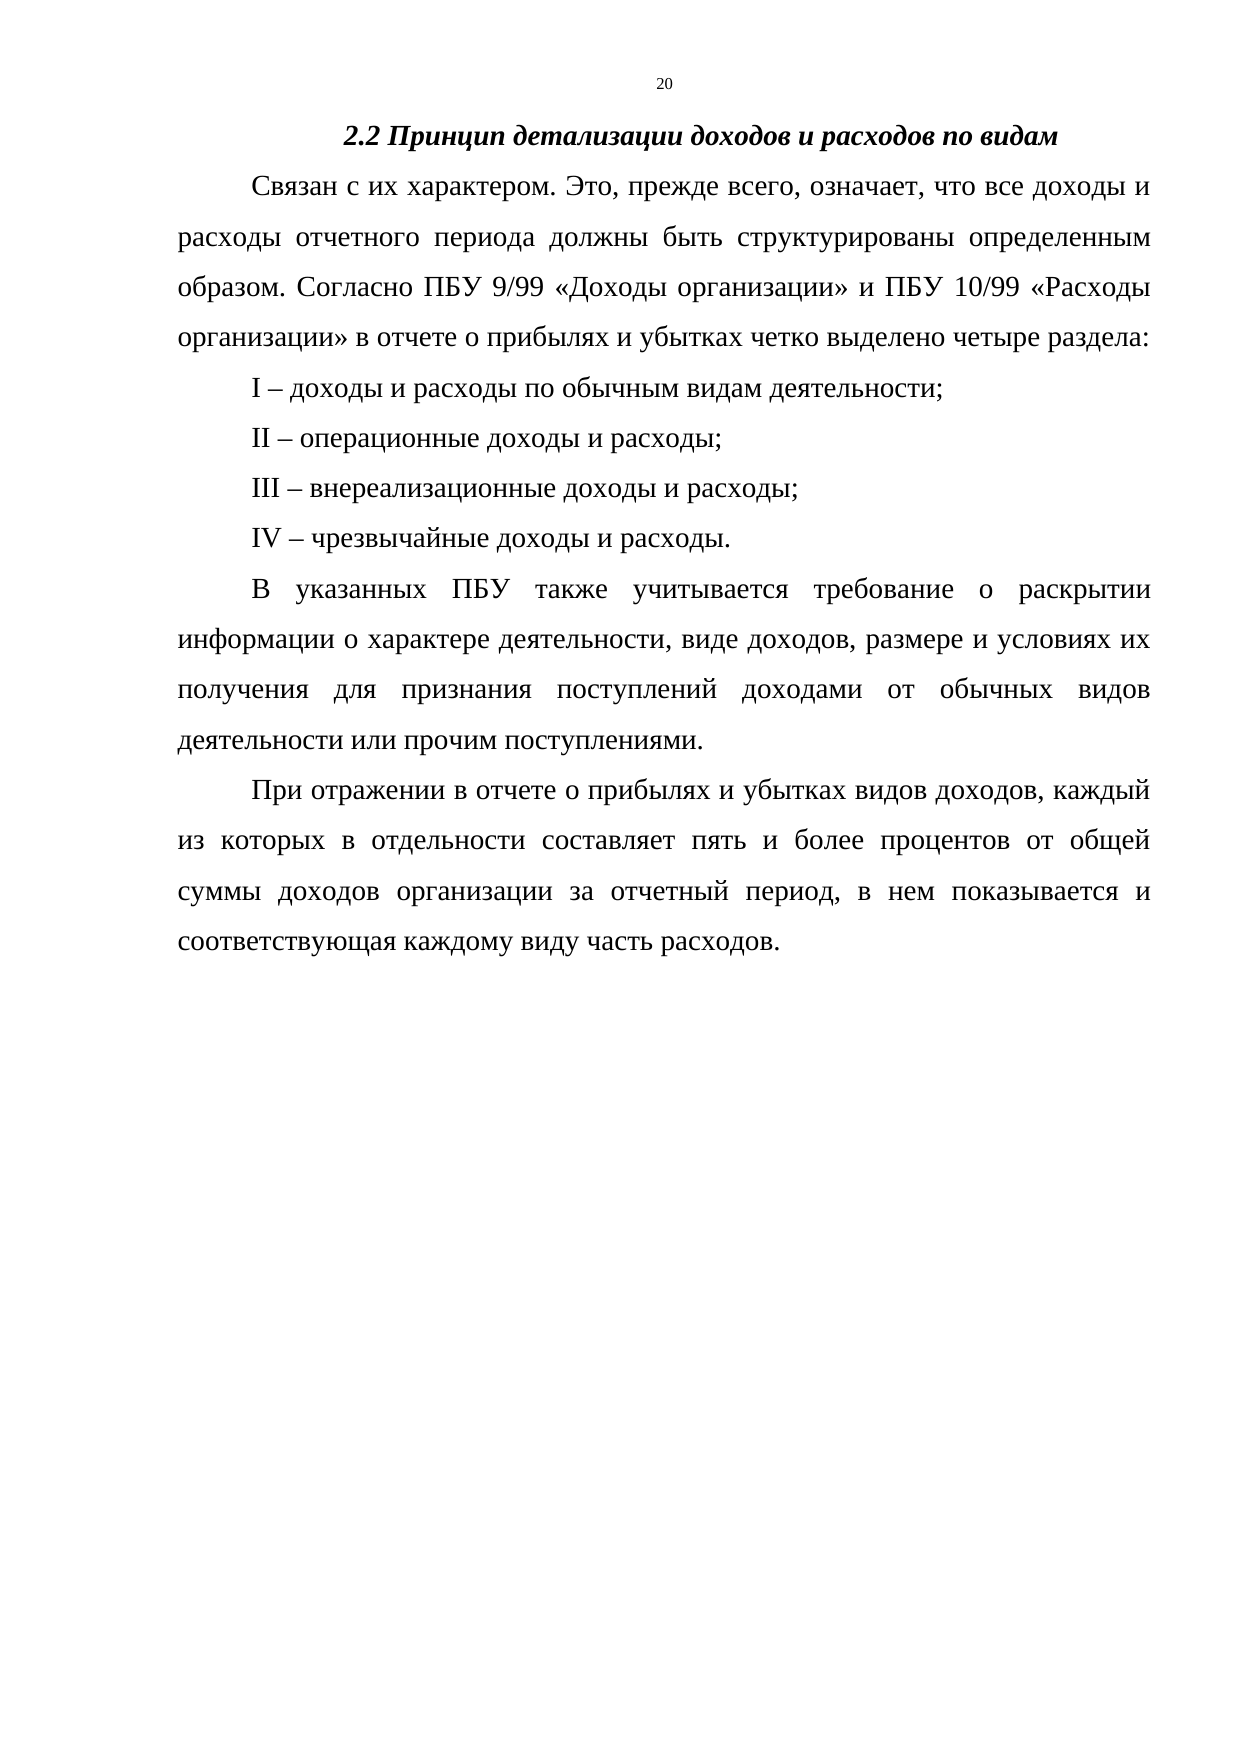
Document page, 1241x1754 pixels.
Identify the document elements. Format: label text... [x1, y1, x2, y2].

text В указанных ПБУ также учитывается требование о раскрытии информации о характере деятельности, виде доходов, размере и условиях их получения для признания поступлений доходами от обычных видов деятельности или прочим поступлениями. [177, 571, 1152, 755]
text IV – чрезвычайные доходы и расходы. [177, 521, 1152, 554]
text 2.2 Принцип детализации доходов и расходов по видам [177, 118, 1152, 152]
text II – операционные доходы и расходы; [177, 420, 1152, 453]
text Связан с их характером. Это, прежде всего, означает, что все доходы и расходы отчетного периода должны быть структурированы определенным образом. Согласно ПБУ 9/99 «Доходы организации» и ПБУ 10/99 «Расходы организации» в отчете о прибылях и убытках четко выделено четыре раздела: [177, 168, 1152, 353]
text При отражении в отчете о прибылях и убытках видов доходов, каждый из которых в отдельности составляет пять и более процентов от общей суммы доходов организации за отчетный период, в нем показывается и соответствующая каждому виду часть расходов. [177, 772, 1152, 957]
text I – доходы и расходы по обычным видам деятельности; [177, 370, 1152, 403]
text III – внереализационные доходы и расходы; [177, 470, 1152, 504]
